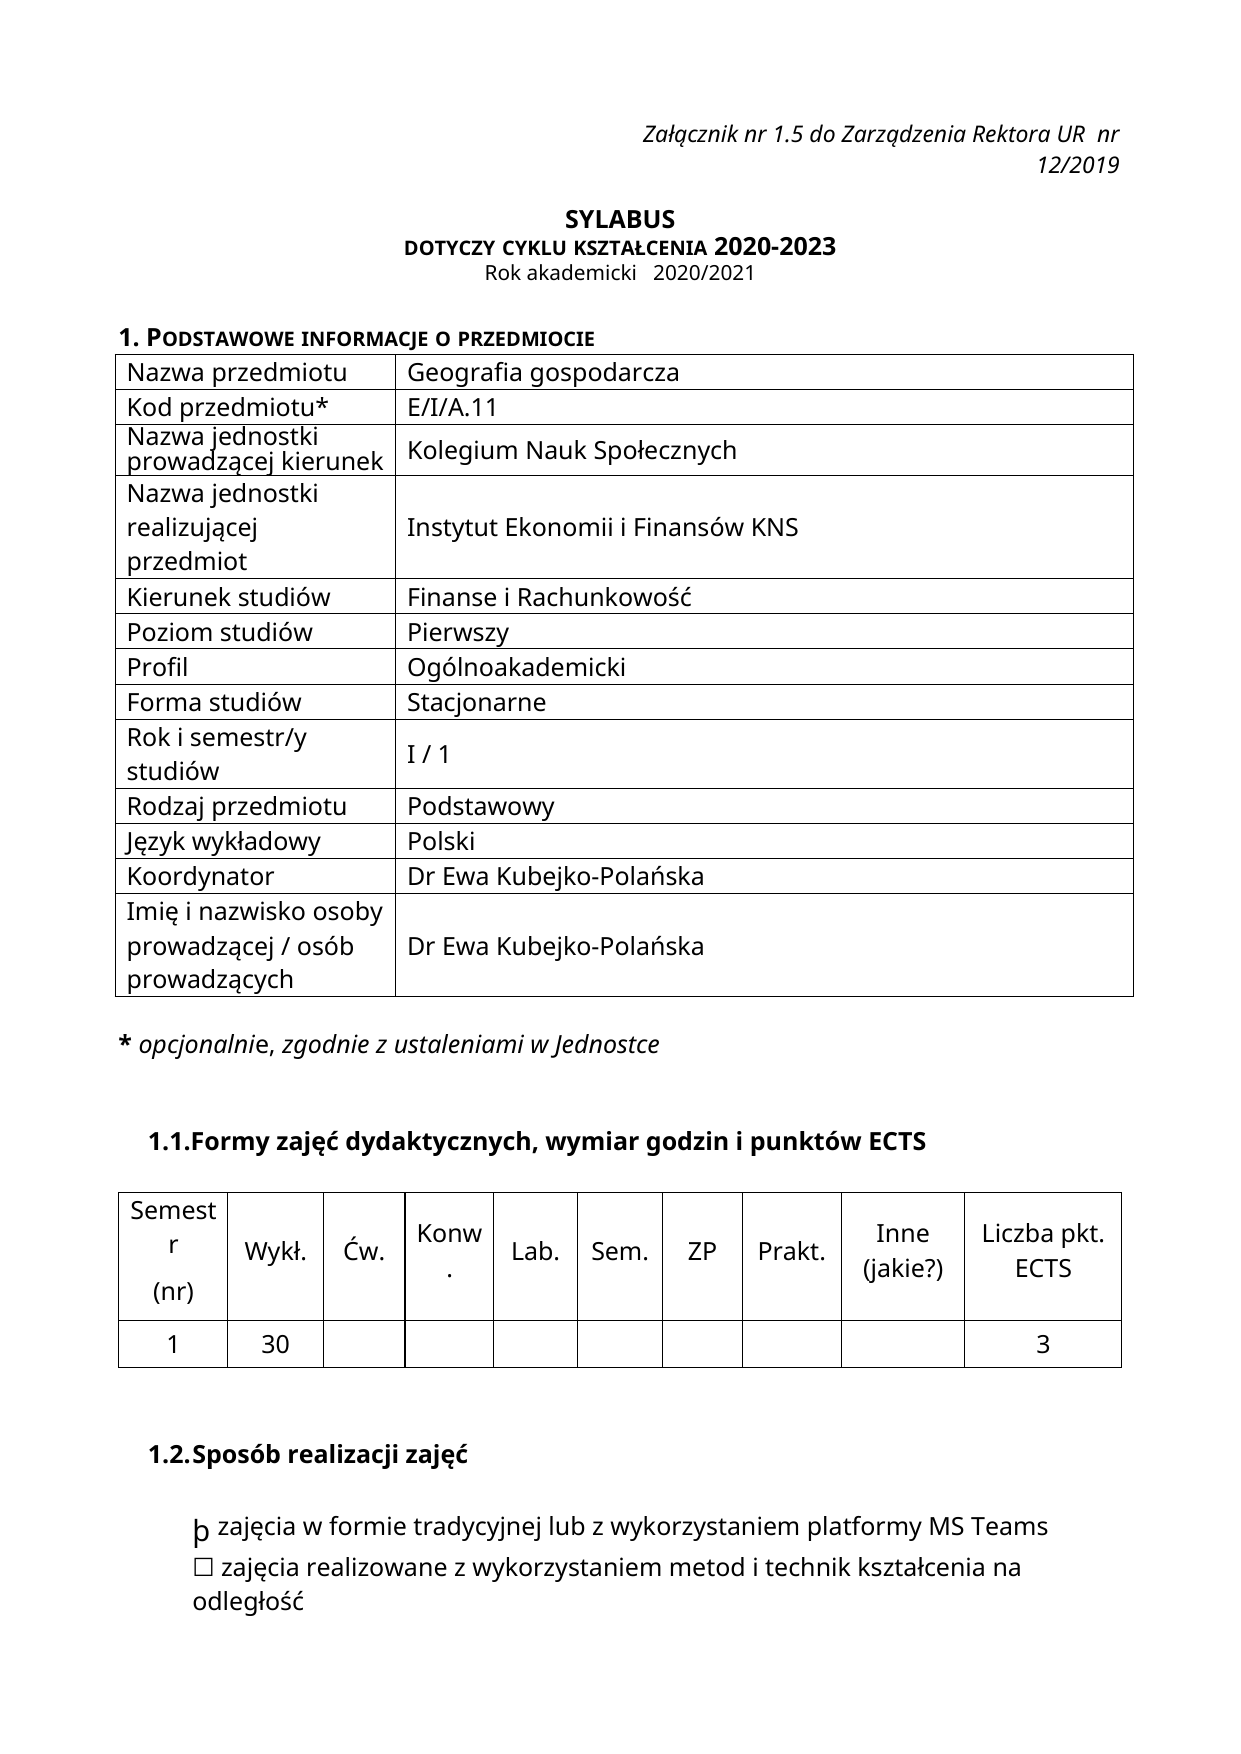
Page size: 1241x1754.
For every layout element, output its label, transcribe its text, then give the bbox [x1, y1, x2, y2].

table_header Geografia gospodarcza [396, 355, 1133, 389]
table_cell Forma studiów [116, 685, 395, 718]
table_cell Stacjonarne [396, 685, 1133, 718]
table_cell Poziom studiów [116, 614, 395, 648]
table_cell Koordynator [116, 859, 395, 893]
table_header Inne (jakie?) [842, 1193, 964, 1320]
table_cell 3 [965, 1321, 1121, 1367]
table_cell [743, 1321, 841, 1367]
table_cell Imię i nazwisko osoby prowadzącej / osób prowadzących [116, 894, 395, 996]
table_cell Finanse i Rachunkowość [396, 579, 1133, 613]
table_header Wykł. [228, 1193, 323, 1320]
table_header Nazwa przedmiotu [116, 355, 395, 389]
text Rok akademicki 2020/2021 [118, 261, 1122, 286]
table_cell Nazwa jednostki prowadzącej kierunek [116, 425, 395, 475]
table_cell Język wykładowy [116, 824, 395, 858]
table_header Prakt. [743, 1193, 841, 1320]
table_cell 1 [119, 1321, 227, 1367]
table_cell Kierunek studiów [116, 579, 395, 613]
table_cell Podstawowy [396, 789, 1133, 823]
table_cell Kolegium Nauk Społecznych [396, 425, 1133, 475]
text Załącznik nr 1.5 do Zarządzenia Rektora UR nr 12/2019 [118, 118, 1122, 181]
table_header Konw. [406, 1193, 493, 1320]
table_cell Instytut Ekonomii i Finansów KNS [396, 476, 1133, 578]
table_cell Pierwszy [396, 614, 1133, 648]
text þ zajęcia w formie tradycyjnej lub z wykorzystaniem platformy MS Teams [192, 1504, 1122, 1550]
table_header Semestr (nr) [119, 1193, 227, 1320]
table_header Ćw. [324, 1193, 404, 1320]
table_cell [842, 1321, 964, 1367]
table_header ZP [663, 1193, 742, 1320]
table_cell [578, 1321, 662, 1367]
table_cell [406, 1321, 493, 1367]
table_cell Ogólnoakademicki [396, 649, 1133, 683]
table_cell Rodzaj przedmiotu [116, 789, 395, 823]
table_cell Rok i semestr/y studiów [116, 720, 395, 788]
table_cell Nazwa jednostki realizującej przedmiot [116, 476, 395, 578]
table_header Liczba pkt. ECTS [965, 1193, 1121, 1320]
table_cell [663, 1321, 742, 1367]
table_cell 30 [228, 1321, 323, 1367]
table_cell E/I/A.11 [396, 390, 1133, 424]
table_cell [494, 1321, 577, 1367]
table_cell [324, 1321, 404, 1367]
text * opcjonalnie, zgodnie z ustaleniami w Jednostce [118, 1026, 1122, 1061]
table_cell I / 1 [396, 720, 1133, 788]
text SYLABUS [118, 201, 1122, 236]
table_cell Kod przedmiotu* [116, 390, 395, 424]
text 1.2. Sposób realizacji zajęć [148, 1436, 1122, 1471]
text 1. Podstawowe informacje o przedmiocie [118, 319, 1122, 354]
table_cell Profil [116, 649, 395, 683]
table_cell Polski [396, 824, 1133, 858]
text dotyczy cyklu kształcenia 2020-2023 [118, 236, 1122, 261]
table_cell Dr Ewa Kubejko-Polańska [396, 859, 1133, 893]
table_header Lab. [494, 1193, 577, 1320]
table_header Sem. [578, 1193, 662, 1320]
text 1.1.Formy zajęć dydaktycznych, wymiar godzin i punktów ECTS [148, 1124, 1122, 1158]
text ☐ zajęcia realizowane z wykorzystaniem metod i technik kształcenia na odległość [192, 1550, 1122, 1618]
table_cell Dr Ewa Kubejko-Polańska [396, 894, 1133, 996]
